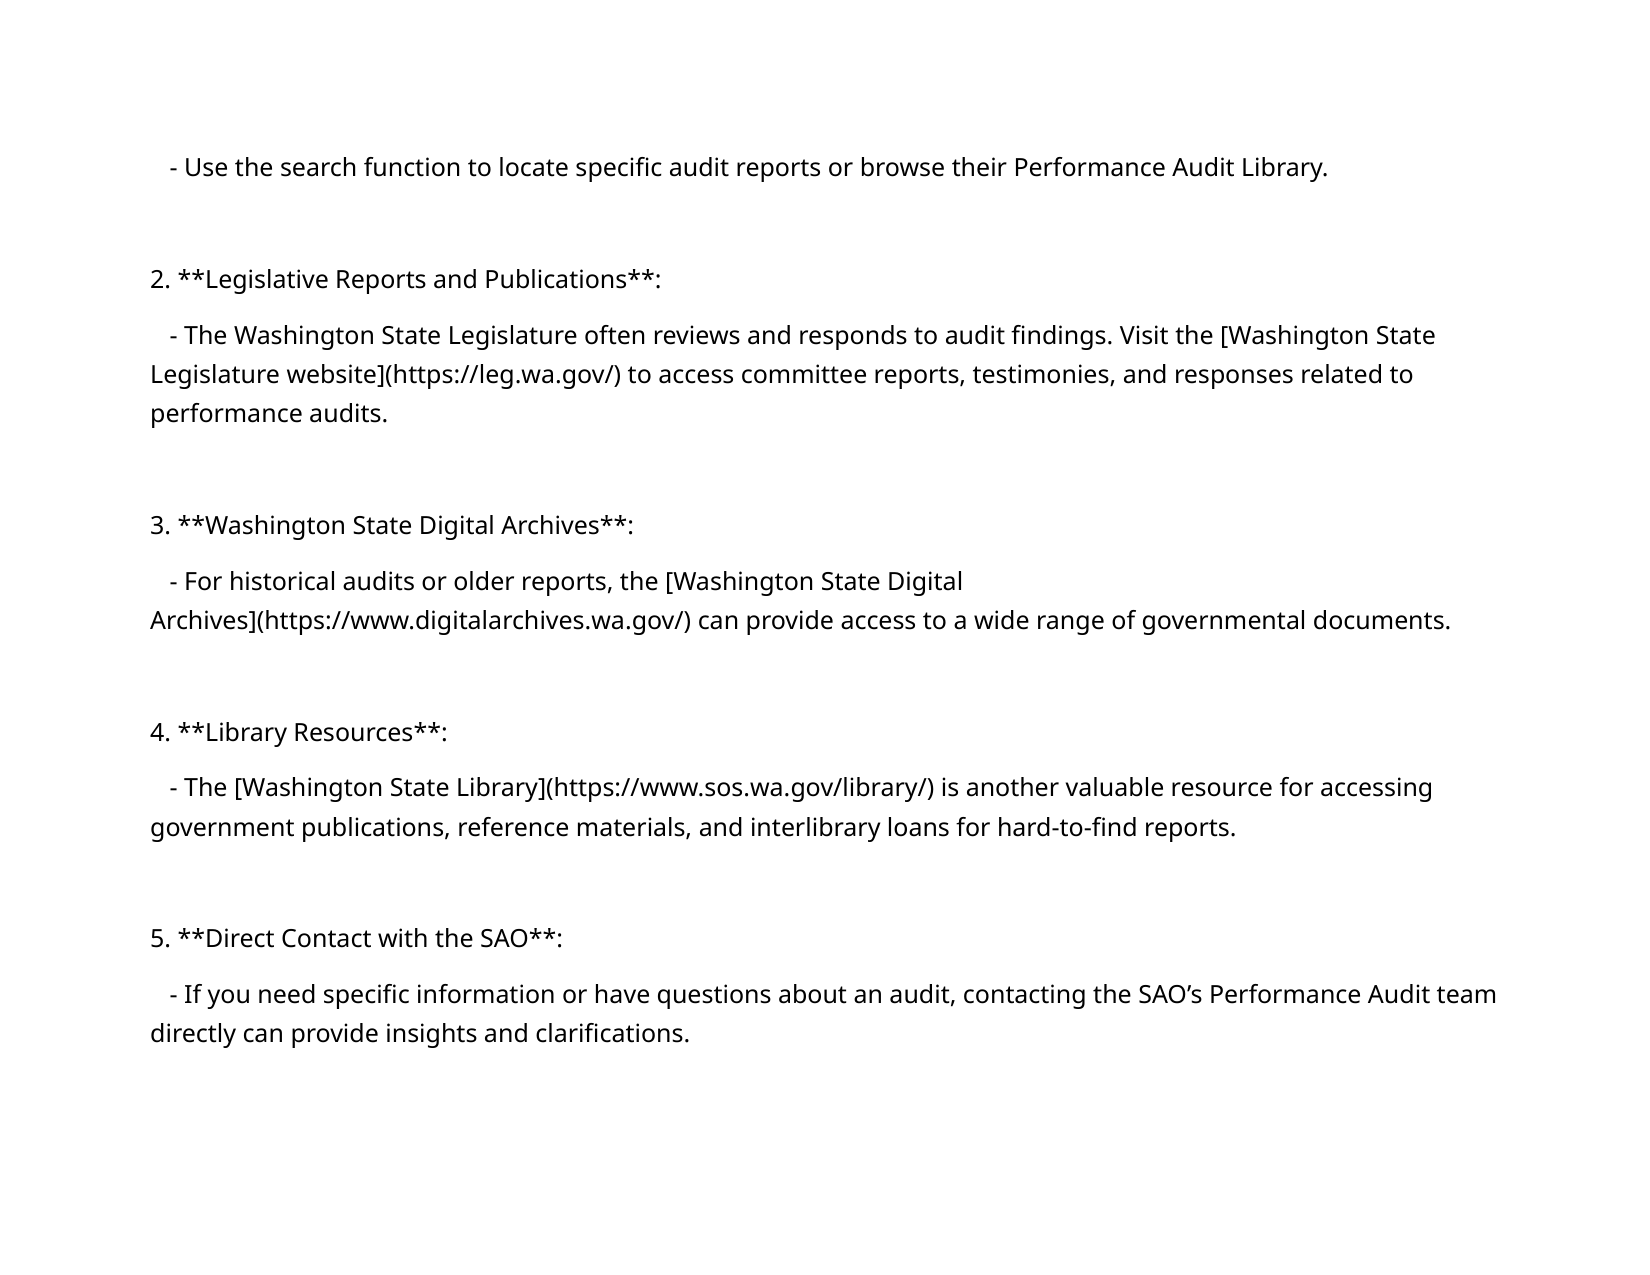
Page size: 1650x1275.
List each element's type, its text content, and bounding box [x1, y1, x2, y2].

text - Use the search function to locate specific audit reports or browse their Performance Audit Library. [150, 150, 1500, 184]
text 2. **Legislative Reports and Publications**: [150, 262, 1500, 296]
text 5. **Direct Contact with the SAO**: [150, 921, 1500, 955]
text - If you need specific information or have questions about an audit, contacting the SAO’s Performance Audit team directly can provide insights and clarifications. [150, 977, 1500, 1050]
text 3. **Washington State Digital Archives**: [150, 507, 1500, 542]
text - The [Washington State Library](https://www.sos.wa.gov/library/) is another valuable resource for accessing government publications, reference materials, and interlibrary loans for hard-to-find reports. [150, 770, 1500, 843]
text - For historical audits or older reports, the [Washington State Digital Archives](https://www.digitalarchives.wa.gov/) can provide access to a wide range of governmental documents. [150, 563, 1500, 637]
text 4. **Library Resources**: [150, 714, 1500, 748]
text - The Washington State Legislature often reviews and responds to audit findings. Visit the [Washington State Legislature website](https://leg.wa.gov/) to access committee reports, testimonies, and responses related to performance audits. [150, 317, 1500, 430]
